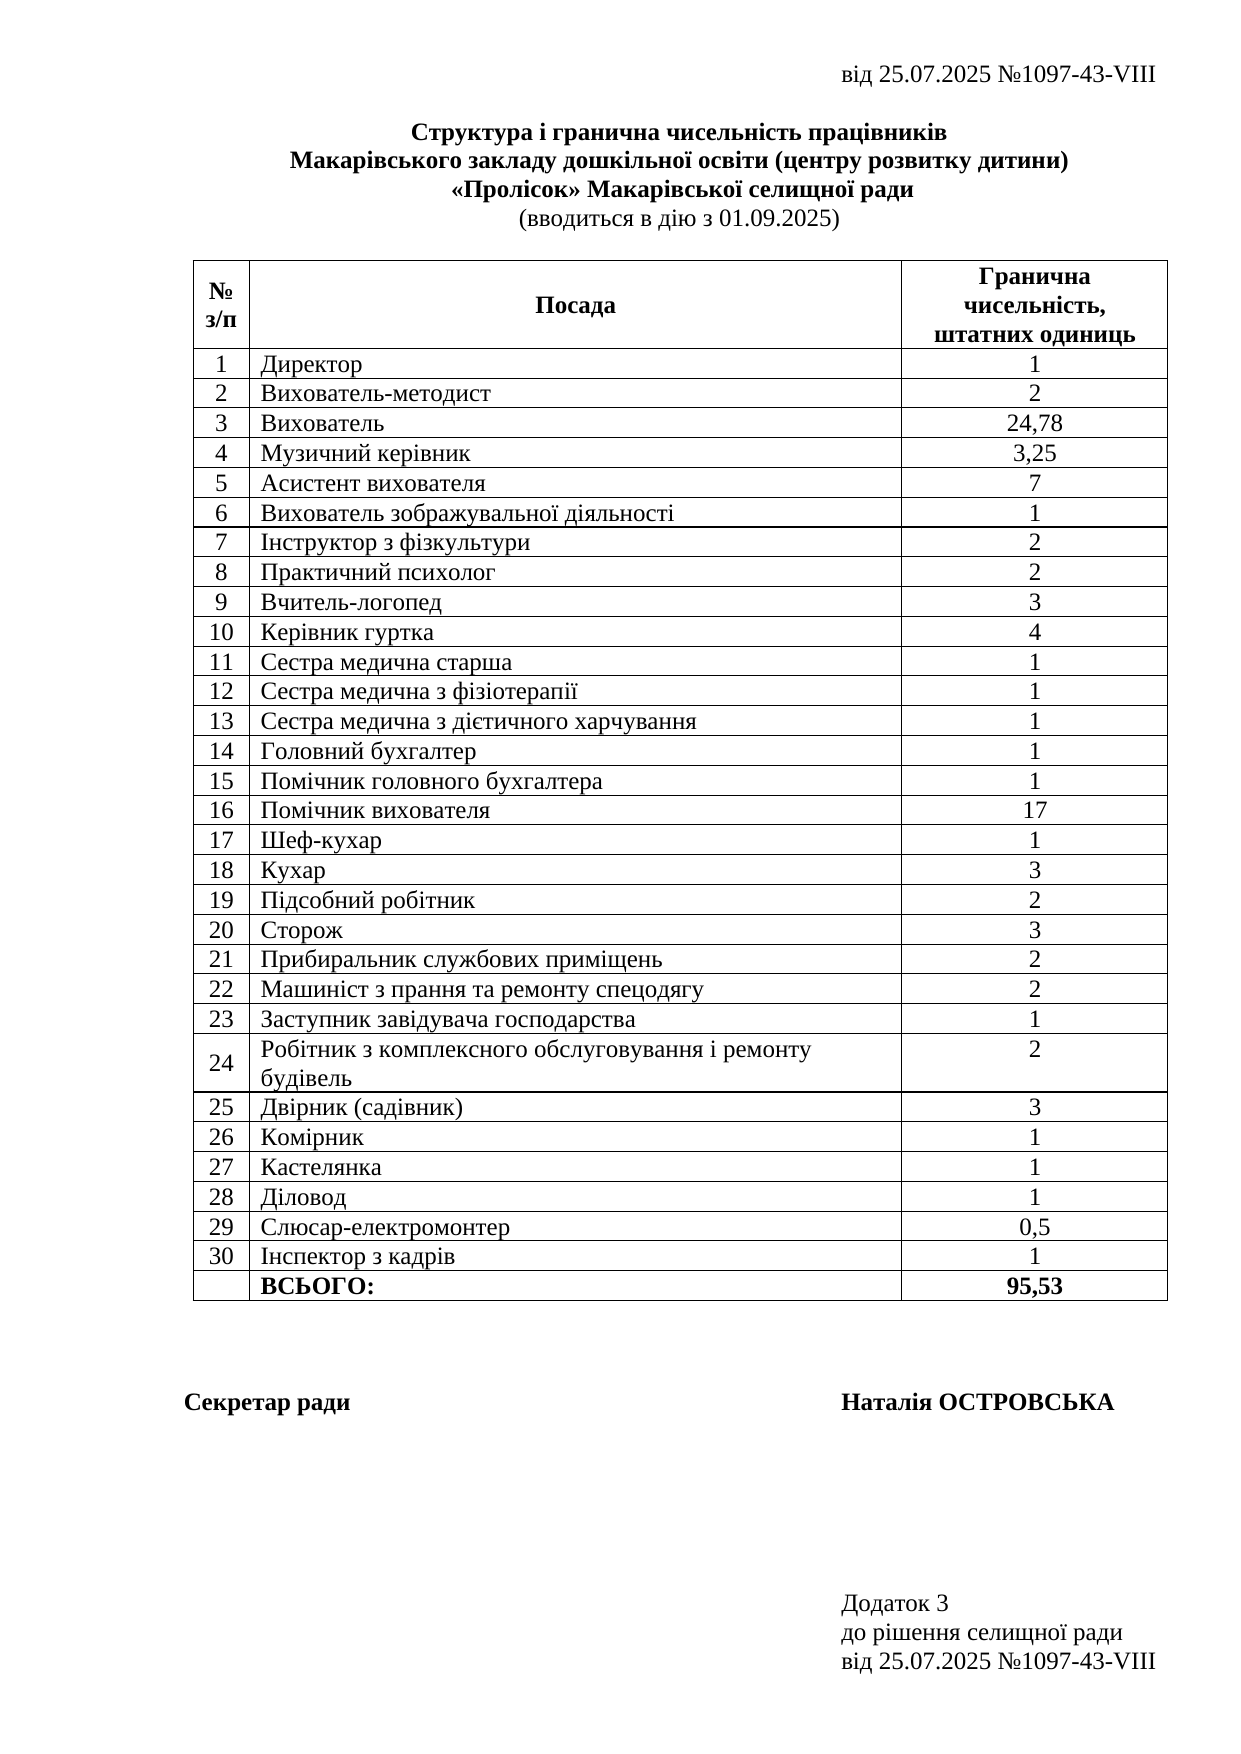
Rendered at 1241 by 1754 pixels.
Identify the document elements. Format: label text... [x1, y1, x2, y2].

table_cell 3 [902, 587, 1167, 616]
table_cell Музичний керівник [250, 438, 901, 467]
text Структура і гранична чисельність працівників [177, 117, 1181, 145]
table_cell 8 [194, 557, 249, 586]
table_cell 3 [194, 408, 249, 437]
table_cell 27 [194, 1152, 249, 1181]
table_header Посада [250, 261, 901, 348]
table_cell 18 [194, 855, 249, 884]
table_cell Вихователь зображувальної діяльності [250, 498, 901, 526]
table_cell 2 [902, 528, 1167, 556]
table_cell 4 [902, 617, 1167, 646]
table_cell Помічник вихователя [250, 796, 901, 824]
table_cell 1 [194, 349, 249, 377]
table_cell Практичний психолог [250, 557, 901, 586]
table_cell 2 [194, 379, 249, 407]
table_cell 17 [194, 825, 249, 854]
table_header № з/п [194, 261, 249, 348]
table_cell Шеф-кухар [250, 825, 901, 854]
table_cell 7 [194, 528, 249, 556]
table_cell 1 [902, 825, 1167, 854]
table_cell 5 [194, 468, 249, 497]
table_cell 1 [902, 766, 1167, 794]
table_cell 1 [902, 1241, 1167, 1270]
table_cell 25 [194, 1093, 249, 1121]
table_cell Асистент вихователя [250, 468, 901, 497]
text Додаток 3 [767, 1588, 1181, 1617]
table_cell Кухар [250, 855, 901, 884]
table_cell [194, 1271, 249, 1300]
text (вводиться в дію з 01.09.2025) [177, 203, 1181, 232]
table_cell 28 [194, 1182, 249, 1211]
table_cell Кастелянка [250, 1152, 901, 1181]
text від 25.07.2025 №1097-43-VІІІ [767, 1646, 1181, 1675]
table_cell 16 [194, 796, 249, 824]
table_cell Сторож [250, 915, 901, 943]
table_cell 2 [902, 945, 1167, 973]
text Секретар ради Наталія ОСТРОВСЬКА [177, 1387, 1181, 1416]
table_cell 2 [902, 974, 1167, 1003]
table_cell Заступник завідувача господарства [250, 1004, 901, 1033]
table_cell Сестра медична з фізіотерапії [250, 676, 901, 705]
table_cell 14 [194, 736, 249, 765]
table_cell 1 [902, 349, 1167, 377]
table_cell 1 [902, 1122, 1167, 1151]
table_cell Інструктор з фізкультури [250, 528, 901, 556]
table_cell 3 [902, 855, 1167, 884]
table_cell 1 [902, 1152, 1167, 1181]
table_cell Машиніст з прання та ремонту спецодягу [250, 974, 901, 1003]
table_cell 2 [902, 885, 1167, 914]
table_cell Вихователь [250, 408, 901, 437]
table_cell 24 [194, 1034, 249, 1091]
text від 25.07.2025 №1097-43-VІІІ [767, 59, 1181, 88]
table_cell 23 [194, 1004, 249, 1033]
table_cell 17 [902, 796, 1167, 824]
table_cell 30 [194, 1241, 249, 1270]
table_cell Інспектор з кадрів [250, 1241, 901, 1270]
table_cell 2 [902, 379, 1167, 407]
text Макарівського закладу дошкільної освіти (центру розвитку дитини) [177, 145, 1181, 174]
table_cell 15 [194, 766, 249, 794]
table_cell 95,53 [902, 1271, 1167, 1300]
table_cell 20 [194, 915, 249, 943]
table_cell 6 [194, 498, 249, 526]
table_cell 4 [194, 438, 249, 467]
table_cell 1 [902, 1182, 1167, 1211]
table_cell 12 [194, 676, 249, 705]
table_cell 1 [902, 498, 1167, 526]
table_cell Директор [250, 349, 901, 377]
table_cell Діловод [250, 1182, 901, 1211]
table_cell 2 [902, 1034, 1167, 1091]
table_cell 13 [194, 706, 249, 735]
table_cell Сестра медична з дієтичного харчування [250, 706, 901, 735]
table_cell 1 [902, 647, 1167, 675]
table_cell 24,78 [902, 408, 1167, 437]
table_cell 21 [194, 945, 249, 973]
table_cell Головний бухгалтер [250, 736, 901, 765]
table_cell 1 [902, 1004, 1167, 1033]
table_cell 19 [194, 885, 249, 914]
table_cell 9 [194, 587, 249, 616]
table_cell Прибиральник службових приміщень [250, 945, 901, 973]
table_cell Вчитель-логопед [250, 587, 901, 616]
table_cell Робітник з комплексного обслуговування і ремонту будівель [250, 1034, 901, 1091]
table_cell Слюсар-електромонтер [250, 1212, 901, 1240]
table_cell 11 [194, 647, 249, 675]
table_cell Керівник гуртка [250, 617, 901, 646]
table_cell 3,25 [902, 438, 1167, 467]
table_cell 1 [902, 736, 1167, 765]
table_cell Двірник (садівник) [250, 1093, 901, 1121]
table_cell 10 [194, 617, 249, 646]
table_cell 22 [194, 974, 249, 1003]
table_cell 26 [194, 1122, 249, 1151]
table_cell 3 [902, 1093, 1167, 1121]
table_cell Сестра медична старша [250, 647, 901, 675]
table_cell 7 [902, 468, 1167, 497]
table_header Гранична чисельність, штатних одиниць [902, 261, 1167, 348]
table_cell Комірник [250, 1122, 901, 1151]
table_cell 1 [902, 676, 1167, 705]
table_cell Вихователь-методист [250, 379, 901, 407]
table_cell 29 [194, 1212, 249, 1240]
text до рішення селищної ради [767, 1617, 1181, 1646]
text «Пролісок» Макарівської селищної ради [177, 174, 1181, 203]
table_cell 2 [902, 557, 1167, 586]
table_cell 3 [902, 915, 1167, 943]
table_cell 0,5 [902, 1212, 1167, 1240]
table_cell ВСЬОГО: [250, 1271, 901, 1300]
table_cell 1 [902, 706, 1167, 735]
table_cell Помічник головного бухгалтера [250, 766, 901, 794]
table_cell Підсобний робітник [250, 885, 901, 914]
